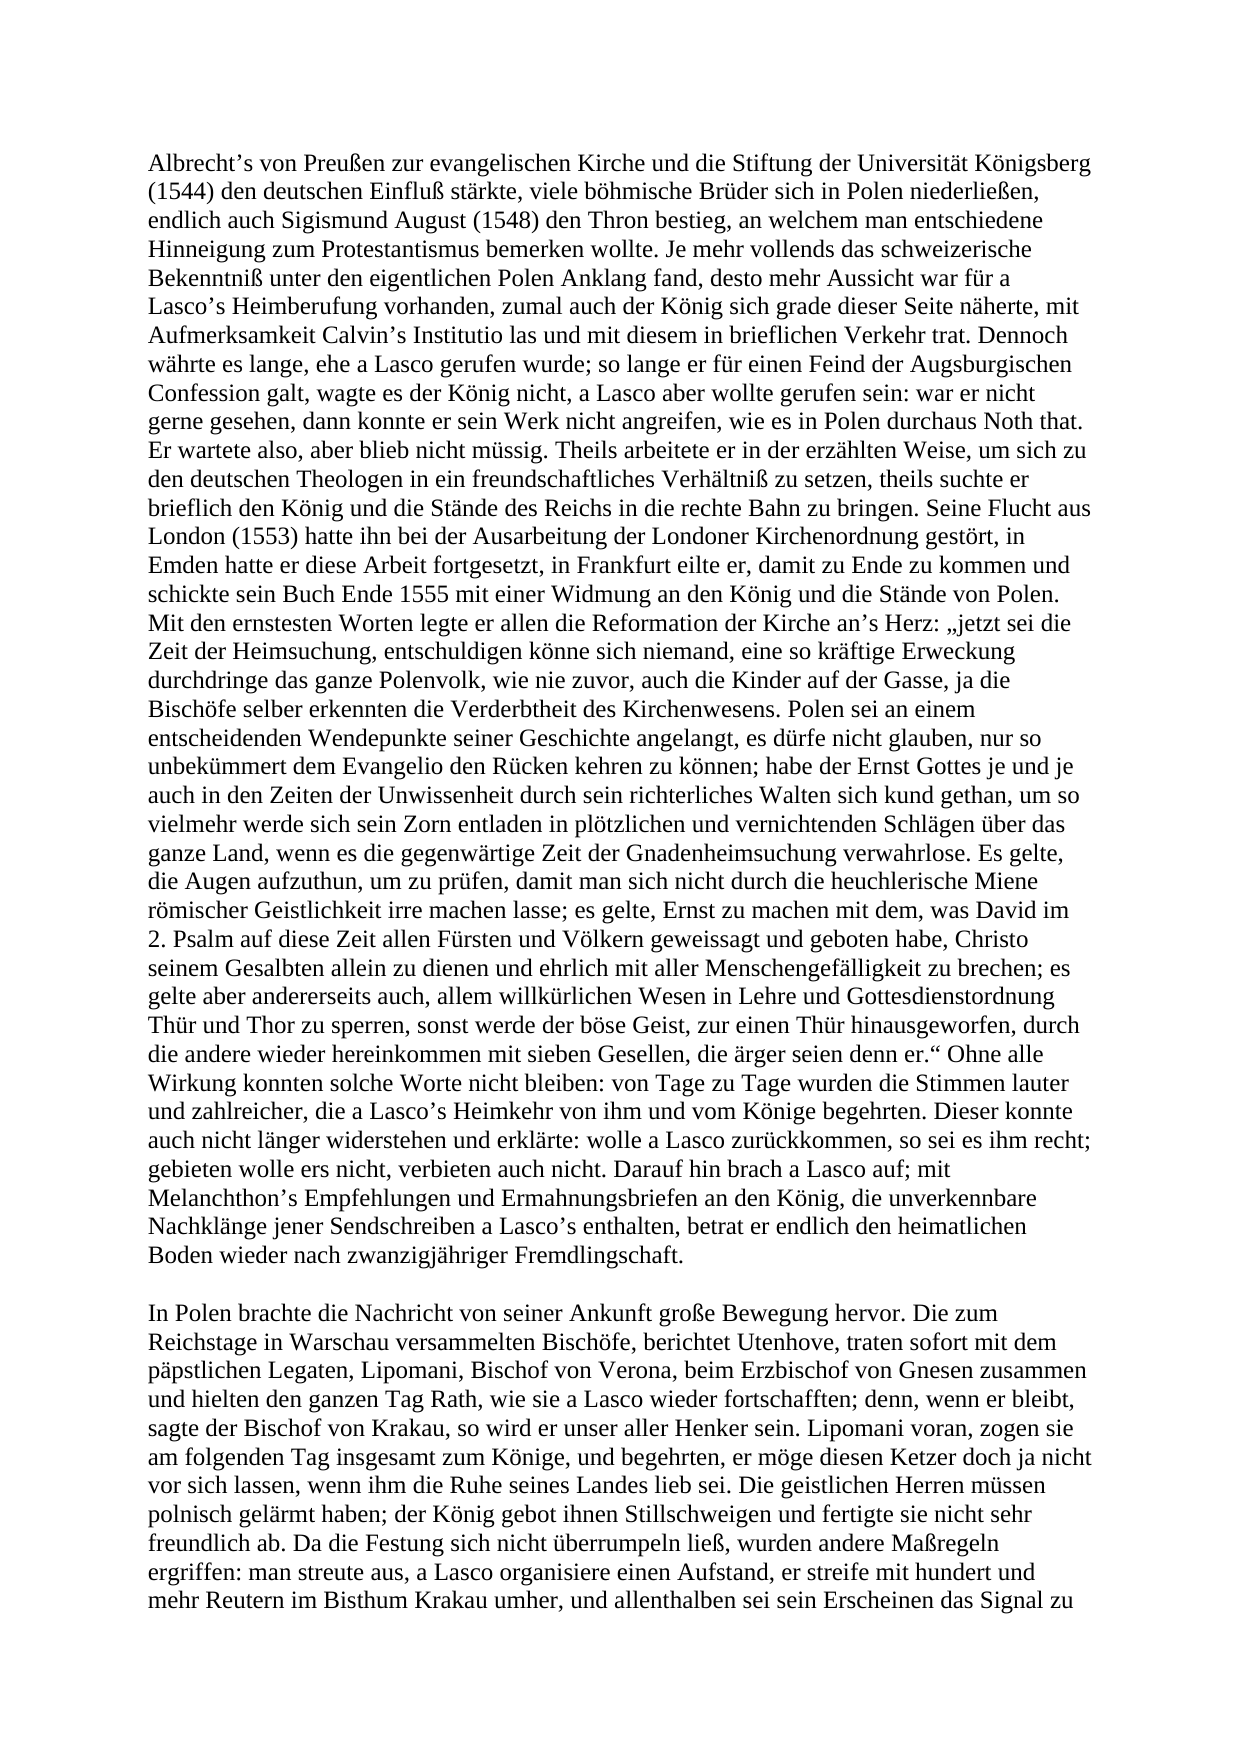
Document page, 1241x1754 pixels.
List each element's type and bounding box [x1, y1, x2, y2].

text [148, 1298, 1093, 1614]
text [148, 148, 1093, 1269]
